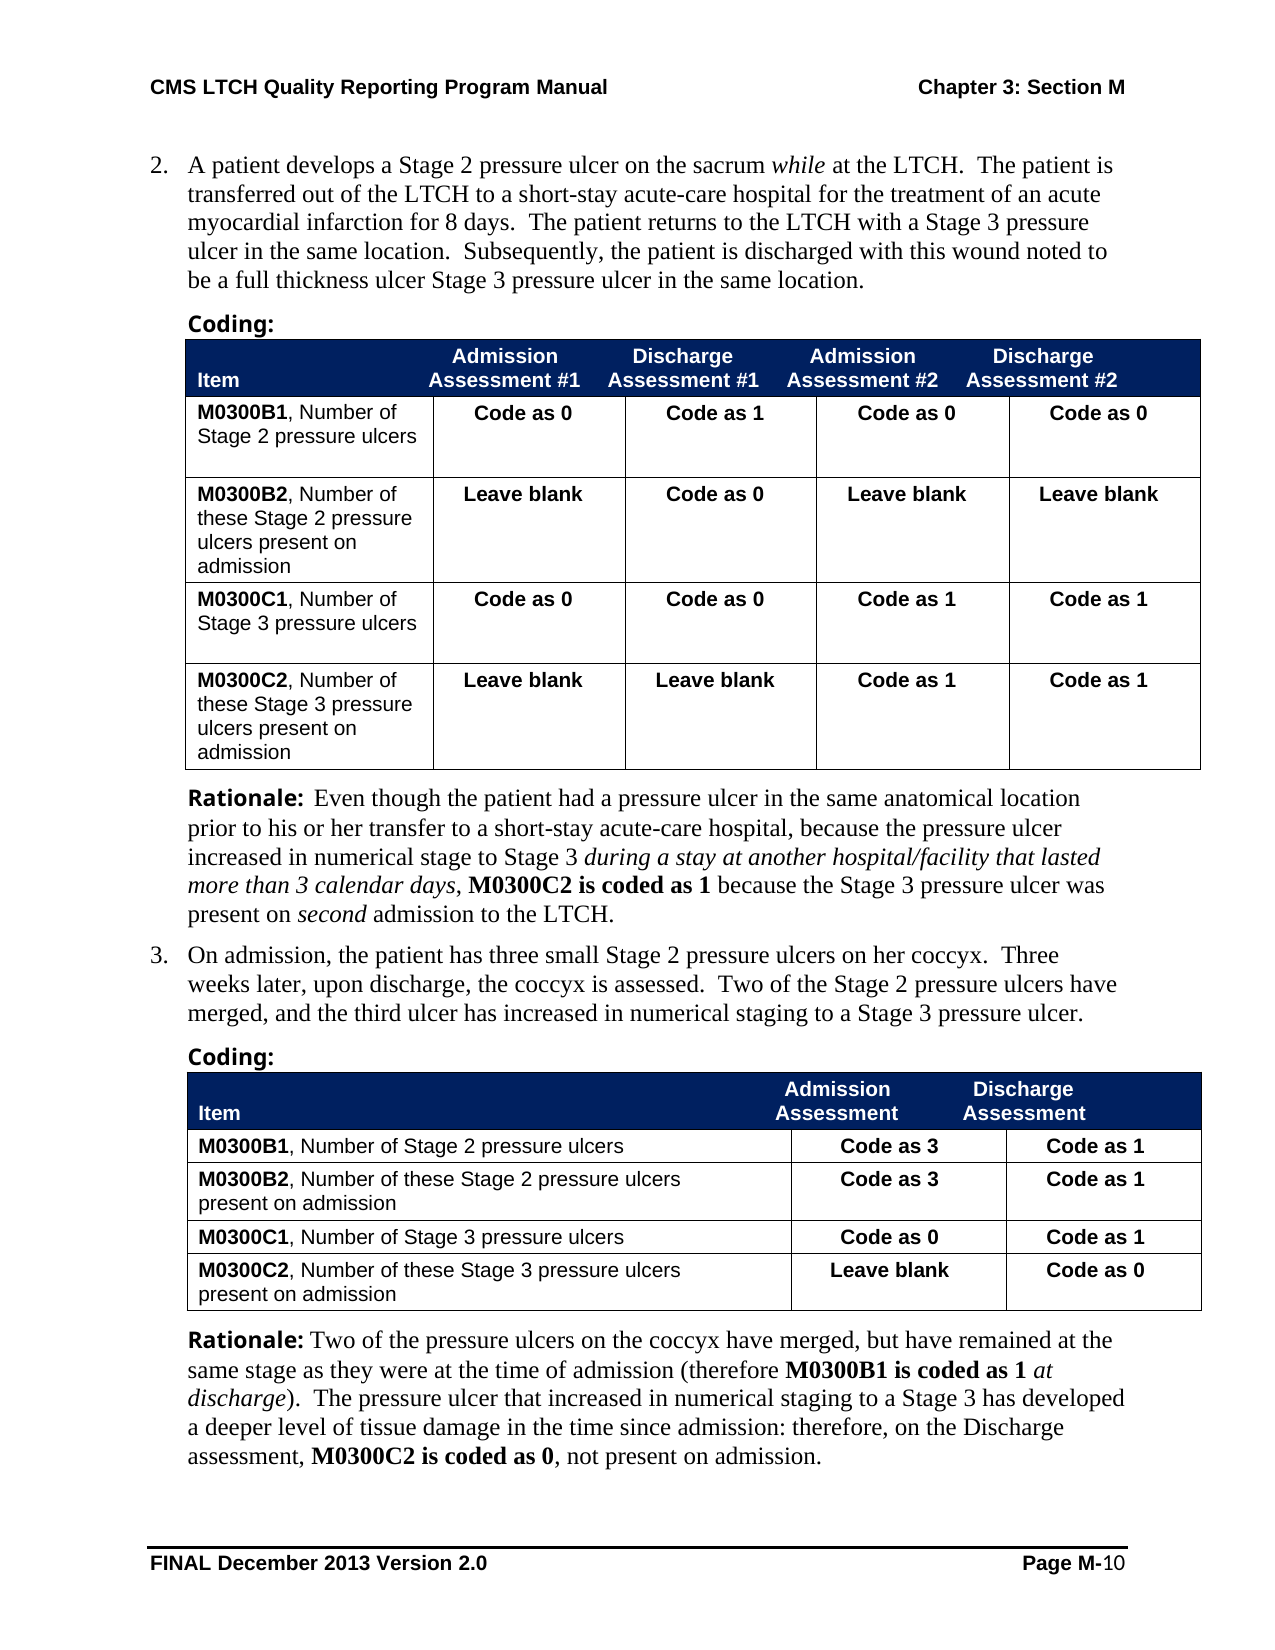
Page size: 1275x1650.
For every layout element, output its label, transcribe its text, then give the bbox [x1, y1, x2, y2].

table_cell Code as 1 [817, 583, 1009, 663]
table_header Admission Discharge Item Assessment Assessment [188, 1073, 1201, 1129]
table_cell M0300C2, Number of these Stage 3 pressure ulcers present on admission [186, 664, 433, 768]
table_cell Code as 1 [1007, 1163, 1201, 1219]
table_cell Code as 1 [1007, 1221, 1201, 1253]
table_cell Code as 3 [792, 1130, 1006, 1162]
table_cell Code as 0 [626, 583, 816, 663]
text Rationale: Two of the pressure ulcers on the coccyx have merged, but have remained at the same stage as they were at the time of admission (therefore M0300B1 is coded as 1 at discharge). The pressure ulcer that increased in numerical staging to a Stage 3 has developed a deeper level of tissue damage in the time since admission: therefore, on the Discharge assessment, M0300C2 is coded as 0, not present on admission. [187, 1323, 1131, 1470]
table_cell Leave blank [792, 1254, 1006, 1310]
table_cell M0300B1, Number of Stage 2 pressure ulcers [186, 397, 433, 477]
table_cell M0300B2, Number of these Stage 2 pressure ulcers present on admission [188, 1163, 791, 1219]
text 2. A patient develops a Stage 2 pressure ulcer on the sacrum while at the LTCH. The patient is transferred out of the LTCH to a short-stay acute-care hospital for the treatment of an acute myocardial infarction for 8 days. The patient returns to the LTCH with a Stage 3 pressure ulcer in the same location. Subsequently, the patient is discharged with this wound noted to be a full thickness ulcer Stage 3 pressure ulcer in the same location. [150, 150, 1119, 294]
table_cell M0300C1, Number of Stage 3 pressure ulcers [188, 1221, 791, 1253]
table_cell Code as 1 [1010, 583, 1200, 663]
table_cell M0300B1, Number of Stage 2 pressure ulcers [188, 1130, 791, 1162]
text Coding: [187, 1039, 1150, 1070]
text 3. On admission, the patient has three small Stage 2 pressure ulcers on her coccyx. Three weeks later, upon discharge, the coccyx is assessed. Two of the Stage 2 pressure ulcers have merged, and the third ulcer has increased in numerical staging to a Stage 3 pressure ulcer. [150, 941, 1123, 1027]
table_cell Code as 0 [817, 397, 1009, 477]
table_cell Leave blank [626, 664, 816, 768]
table_cell Leave blank [817, 478, 1009, 582]
table_cell Leave blank [1010, 478, 1200, 582]
table_cell M0300C1, Number of Stage 3 pressure ulcers [186, 583, 433, 663]
table_cell Code as 0 [792, 1221, 1006, 1253]
table_cell Code as 3 [792, 1163, 1006, 1219]
table_cell Code as 1 [1007, 1130, 1201, 1162]
table_cell Code as 0 [434, 397, 625, 477]
text Coding: [187, 306, 1150, 336]
table_header Admission Discharge Admission Discharge Item Assessment #1 Assessment #1 Assessment #2 Assessment #2 [186, 340, 1200, 396]
table_cell Code as 1 [1010, 664, 1200, 768]
table_cell Code as 0 [626, 478, 816, 582]
table_cell Code as 0 [1007, 1254, 1201, 1310]
table_cell M0300C2, Number of these Stage 3 pressure ulcers present on admission [188, 1254, 791, 1310]
text Rationale: Even though the patient had a pressure ulcer in the same anatomical location prior to his or her transfer to a short-stay acute-care hospital, because the pressure ulcer increased in numerical stage to Stage 3 during a stay at another hospital/facility that lasted more than 3 calendar days, M0300C2 is coded as 1 because the Stage 3 pressure ulcer was present on second admission to the LTCH. [187, 782, 1111, 928]
table_cell Code as 0 [1010, 397, 1200, 477]
table_cell Code as 0 [434, 583, 625, 663]
table_cell Leave blank [434, 664, 625, 768]
table_cell Leave blank [434, 478, 625, 582]
table_cell Code as 1 [626, 397, 816, 477]
table_cell Code as 1 [817, 664, 1009, 768]
table_cell M0300B2, Number of these Stage 2 pressure ulcers present on admission [186, 478, 433, 582]
